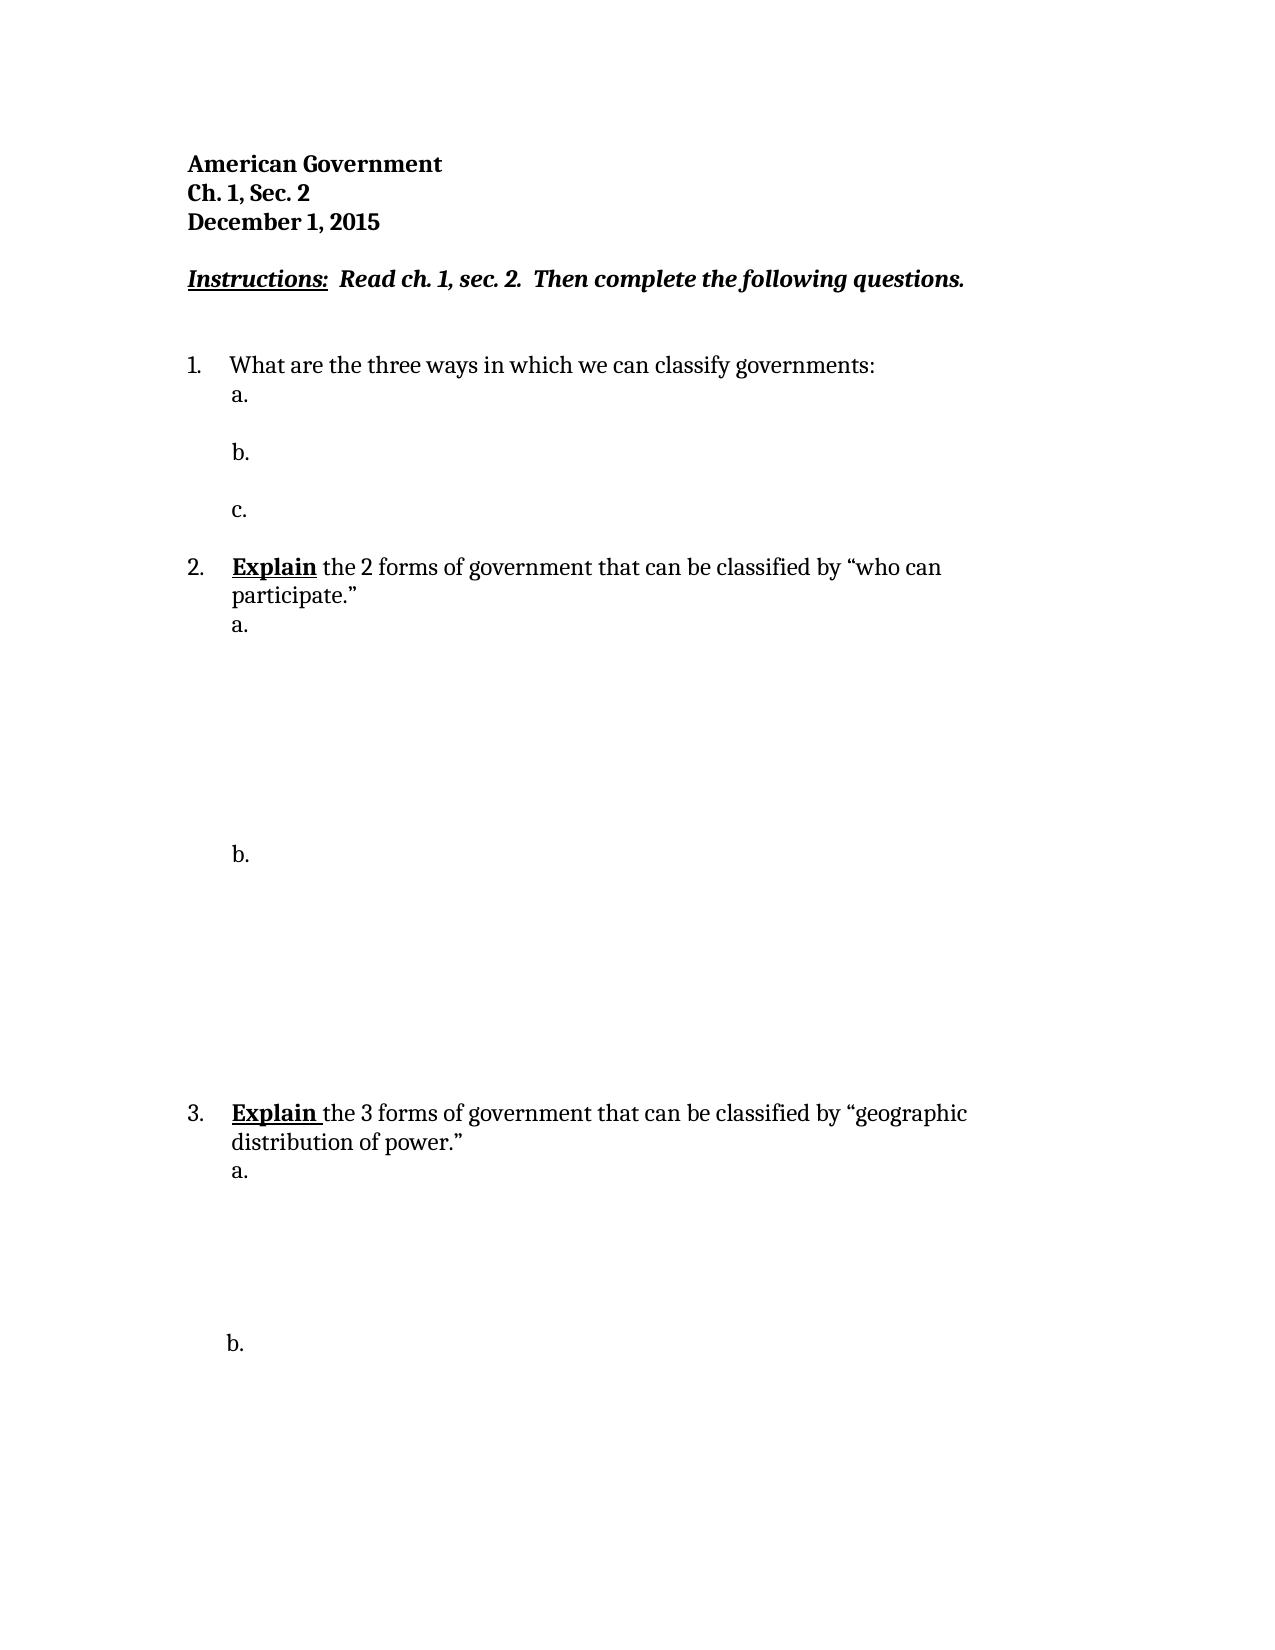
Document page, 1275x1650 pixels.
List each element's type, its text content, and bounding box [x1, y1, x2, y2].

text participate.” [187, 581, 1087, 610]
text American Government [187, 150, 1087, 179]
text a. [187, 610, 1087, 639]
text b. [187, 1329, 1087, 1357]
text a. [187, 1156, 1087, 1185]
text Instructions: Read ch. 1, sec. 2. Then complete the following questions. [187, 265, 1087, 294]
text b. [187, 840, 1087, 869]
text b. [187, 437, 1087, 466]
text a. [187, 380, 1087, 409]
text 2. Explain the 2 forms of government that can be classified by “who can [187, 552, 1087, 581]
text c. [187, 495, 1087, 524]
text Ch. 1, Sec. 2 [187, 179, 1087, 207]
text 1. What are the three ways in which we can classify governments: [187, 351, 1087, 380]
text distribution of power.” [187, 1127, 1087, 1156]
text December 1, 2015 [187, 207, 1087, 236]
text 3. Explain the 3 forms of government that can be classified by “geographic [187, 1099, 1087, 1127]
